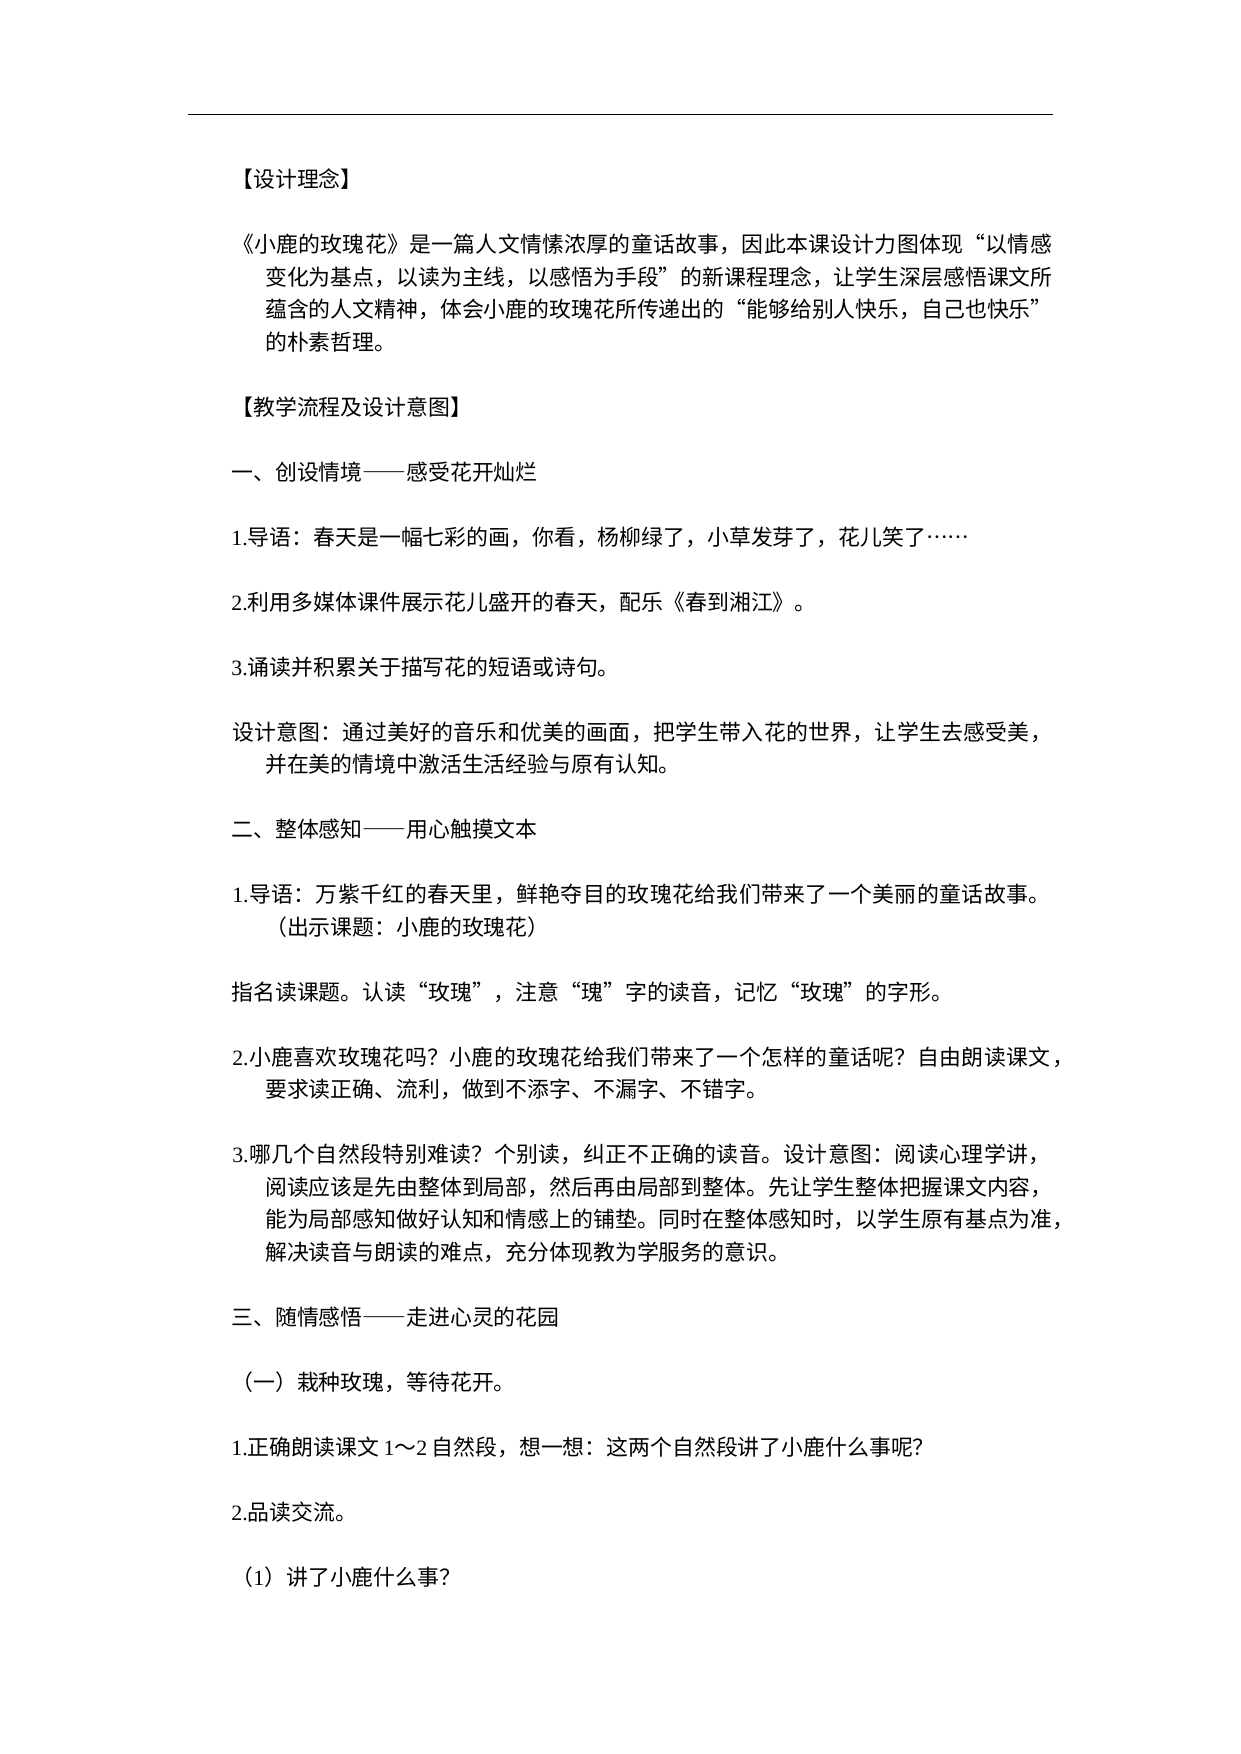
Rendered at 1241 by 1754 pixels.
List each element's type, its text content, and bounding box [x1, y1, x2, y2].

text 三、随情感悟——走进心灵的花园 [187, 1299, 1053, 1332]
text 2.小鹿喜欢玫瑰花吗？小鹿的玫瑰花给我们带来了一个怎样的童话呢？自由朗读课文，要求读正确、流利，做到不添字、不漏字、不错字。 [187, 1039, 1053, 1104]
text 2.品读交流。 [187, 1494, 1053, 1527]
text 3.诵读并积累关于描写花的短语或诗句。 [187, 649, 1053, 682]
text 《小鹿的玫瑰花》是一篇人文情愫浓厚的童话故事，因此本课设计力图体现“以情感变化为基点，以读为主线，以感悟为手段”的新课程理念，让学生深层感悟课文所蕴含的人文精神，体会小鹿的玫瑰花所传递出的“能够给别人快乐，自己也快乐”的朴素哲理。 [187, 227, 1053, 357]
text 2.利用多媒体课件展示花儿盛开的春天，配乐《春到湘江》。 [187, 584, 1053, 617]
text 1.导语：万紫千红的春天里，鲜艳夺目的玫瑰花给我们带来了一个美丽的童话故事。（出示课题：小鹿的玫瑰花） [187, 877, 1053, 942]
text 指名读课题。认读“玫瑰”，注意“瑰”字的读音，记忆“玫瑰”的字形。 [187, 974, 1053, 1007]
text 3.哪几个自然段特别难读？个别读，纠正不正确的读音。设计意图：阅读心理学讲，阅读应该是先由整体到局部，然后再由局部到整体。先让学生整体把握课文内容，能为局部感知做好认知和情感上的铺垫。同时在整体感知时，以学生原有基点为准，解决读音与朗读的难点，充分体现教为学服务的意识。 [187, 1137, 1053, 1267]
text 【教学流程及设计意图】 [187, 389, 1053, 422]
text 1.导语：春天是一幅七彩的画，你看，杨柳绿了，小草发芽了，花儿笑了…… [187, 519, 1053, 552]
text 二、整体感知——用心触摸文本 [187, 812, 1053, 844]
text 【设计理念】 [187, 162, 1053, 194]
text （1）讲了小鹿什么事？ [187, 1559, 1053, 1592]
text 1.正确朗读课文1～2自然段，想一想：这两个自然段讲了小鹿什么事呢？ [187, 1429, 1053, 1462]
text 设计意图：通过美好的音乐和优美的画面，把学生带入花的世界，让学生去感受美，并在美的情境中激活生活经验与原有认知。 [187, 714, 1053, 779]
text （一）栽种玫瑰，等待花开。 [187, 1364, 1053, 1397]
text 一、创设情境——感受花开灿烂 [187, 454, 1053, 487]
